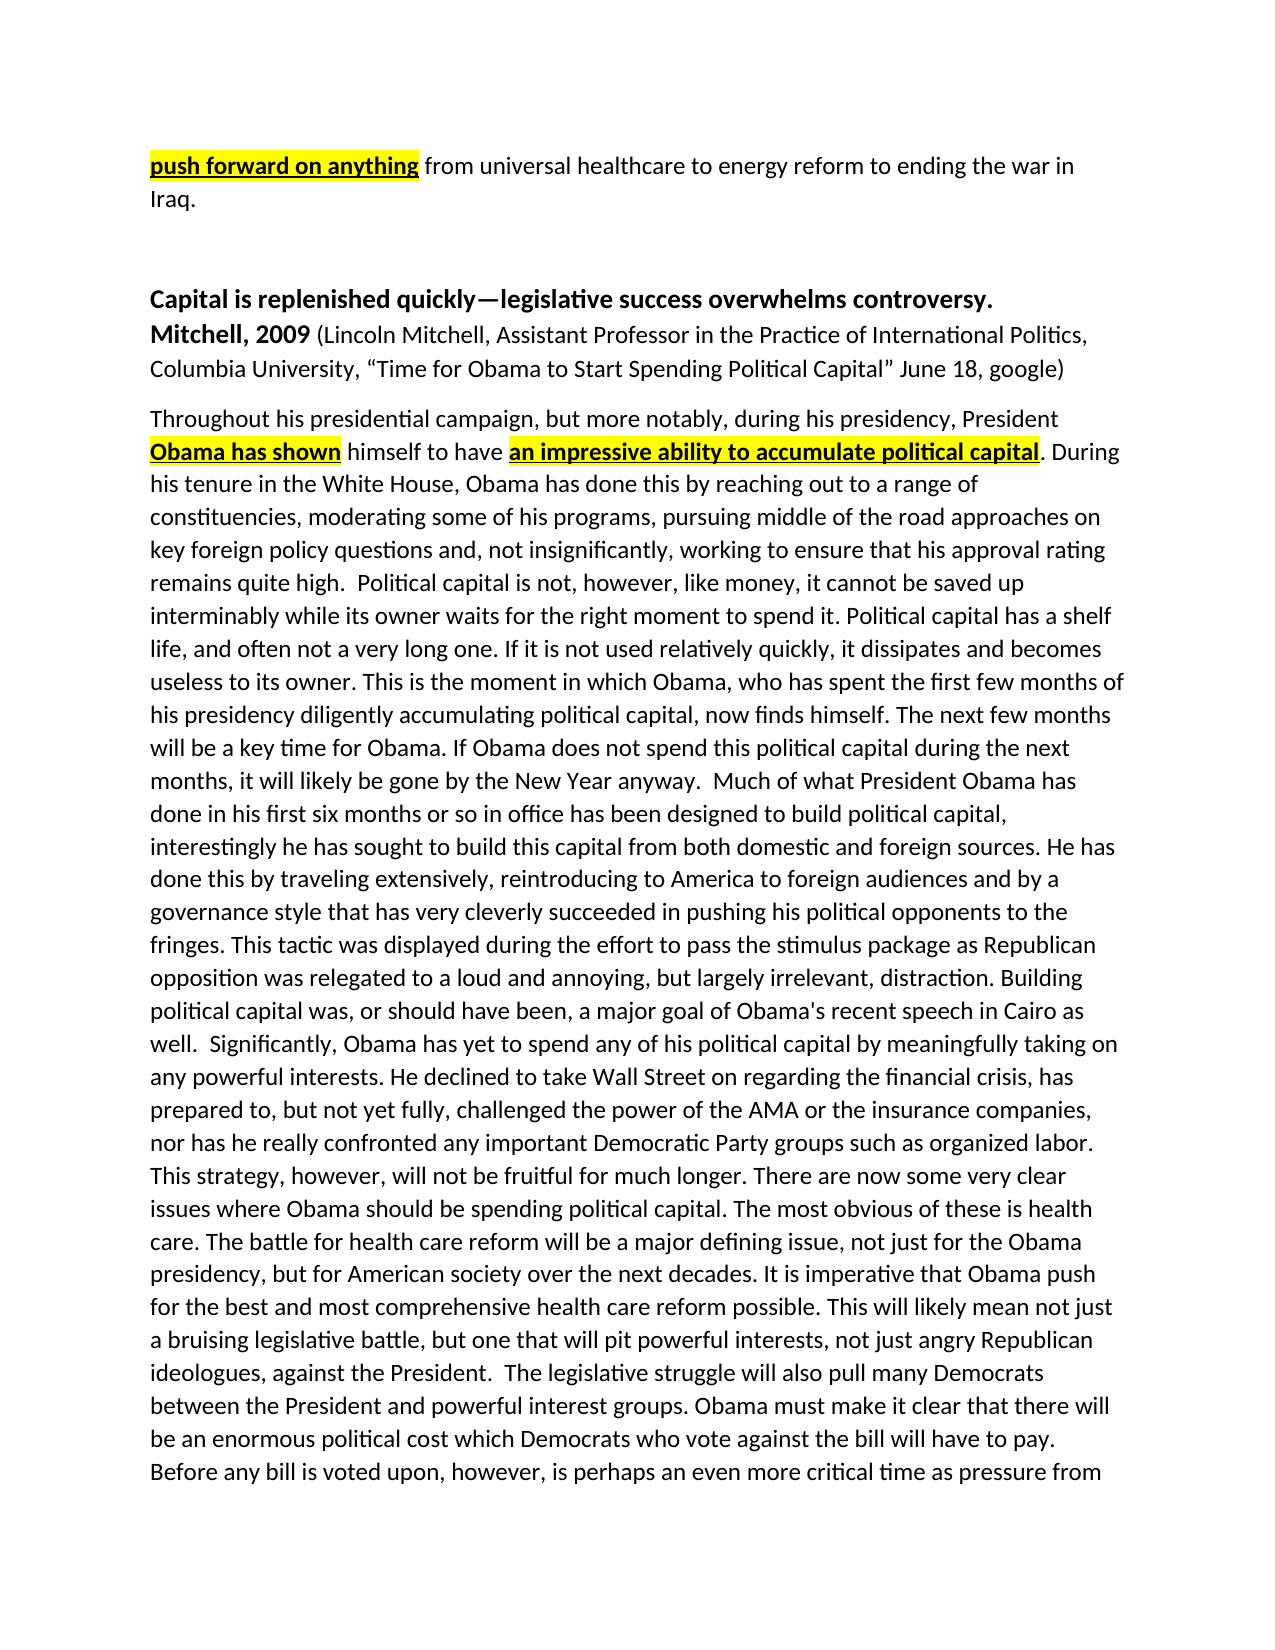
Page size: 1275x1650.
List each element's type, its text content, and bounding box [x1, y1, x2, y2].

text Mitchell, 2009 (Lincoln Mitchell, Assistant Professor in the Practice of International Politics, Columbia University, “Time for Obama to Start Spending Political Capital” June 18, google) [150, 318, 1125, 384]
subtitle Capital is replenished quickly—legislative success overwhelms controversy. [150, 282, 1125, 315]
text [150, 403, 1125, 1487]
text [150, 150, 1125, 213]
